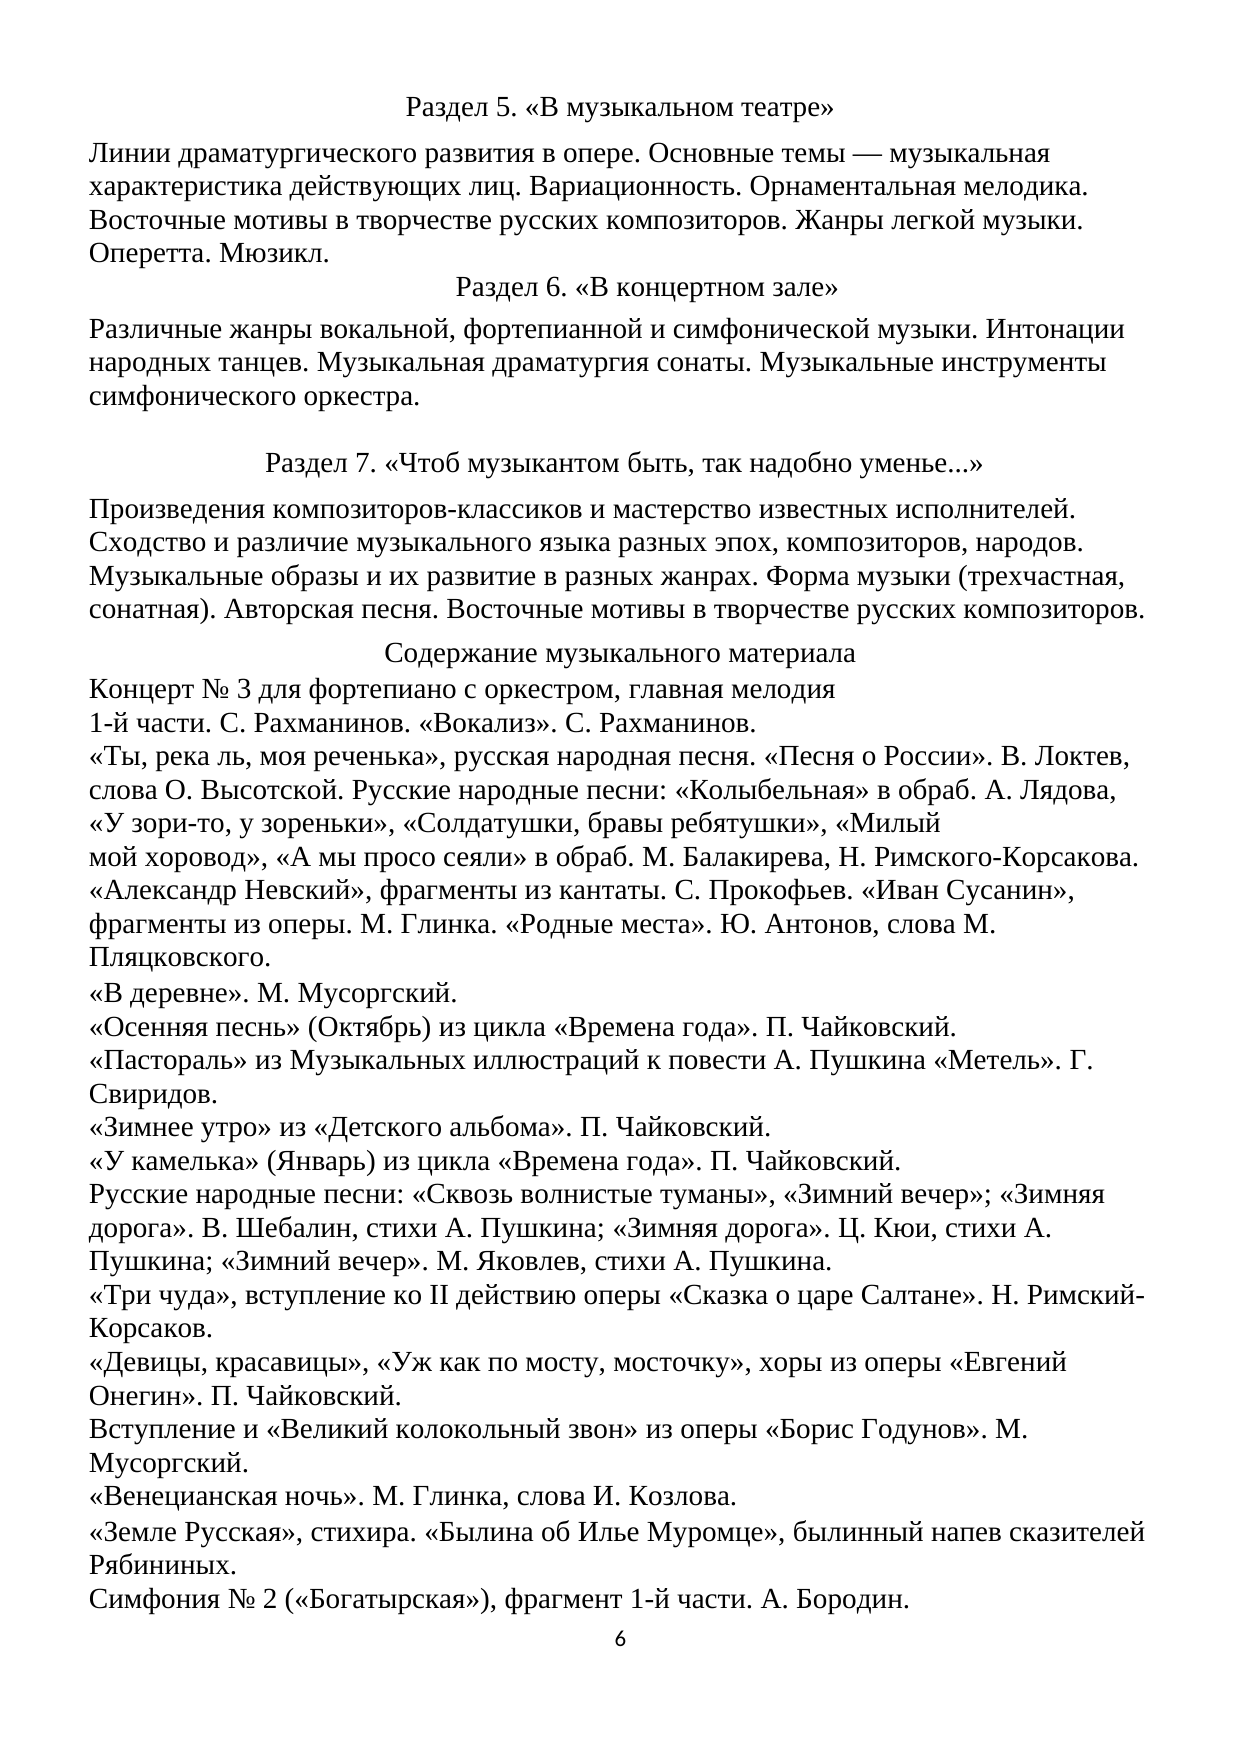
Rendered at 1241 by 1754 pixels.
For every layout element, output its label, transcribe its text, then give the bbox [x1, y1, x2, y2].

text «Пастораль» из Музыкальных иллюстраций к повести А. Пушкина «Метель». Г. Свиридов. [89, 1042, 1152, 1109]
text Раздел 5. «В музыкальном театре» [89, 89, 1152, 122]
text «Осенняя песнь» (Октябрь) из цикла «Времена года». П. Чайковский. [89, 1009, 1152, 1042]
text Симфония № 2 («Богатырская»), фрагмент 1-й части. А. Бородин. [89, 1581, 1152, 1614]
text Вступление и «Великий колокольный звон» из оперы «Борис Годунов». М. Мусоргский. [89, 1411, 1152, 1478]
text Произведения композиторов-классиков и мастерство известных исполнителей. Сходство и различие музыкального языка разных эпох, композиторов, народов. Музыкальные образы и их развитие в разных жанрах. Форма музыки (трехчастная, сонатная). Авторская песня. Восточные мотивы в творчестве русских композиторов. [89, 491, 1152, 625]
text мой хоровод», «А мы просо сеяли» в обраб. М. Балакирева, Н. Римского-Корсакова. [89, 839, 1152, 872]
text Русские народные песни: «Сквозь волнистые туманы», «Зимний вечер»; «Зимняя дорога». В. Шебалин, стихи А. Пушкина; «Зимняя дорога». Ц. Кюи, стихи А. Пушкина; «Зимний вечер». М. Яковлев, стихи А. Пушкина. [89, 1176, 1152, 1277]
text «Александр Невский», фрагменты из кантаты. С. Прокофьев. «Иван Сусанин», фрагменты из оперы. М. Глинка. «Родные места». Ю. Антонов, слова М. Пляцковского. [89, 872, 1152, 973]
text «У камелька» (Январь) из цикла «Времена года». П. Чайковский. [89, 1143, 1152, 1176]
text Линии драматургического развития в опере. Основные темы — музыкальная характеристика действующих лиц. Вариационность. Орнаментальная мелодика. Восточные мотивы в творчестве русских композиторов. Жанры легкой музыки. Оперетта. Мюзикл. [89, 135, 1152, 269]
text «Три чуда», вступление ко II действию оперы «Сказка о царе Салтане». Н. Римский-Корсаков. [89, 1277, 1152, 1344]
text Раздел 6. «В концертном зале» [143, 269, 1152, 302]
text Различные жанры вокальной, фортепианной и симфонической музыки. Интонации народных танцев. Музыкальная драматургия сонаты. Музыкальные инструменты симфонического оркестра. [89, 311, 1152, 411]
text «Зимнее утро» из «Детского альбома». П. Чайковский. [89, 1109, 1152, 1143]
text «Ты, река ль, моя реченька», русская народная песня. «Песня о России». В. Локтев, слова О. Высотской. Русские народные песни: «Колыбельная» в обраб. А. Лядова, [89, 738, 1152, 805]
text «Девицы, красавицы», «Уж как по мосту, мосточку», хоры из оперы «Евгений Онегин». П. Чайковский. [89, 1344, 1152, 1411]
text «Венецианская ночь». М. Глинка, слова И. Козлова. [89, 1478, 1152, 1512]
text «У зори-то, у зореньки», «Солдатушки, бравы ребятушки», «Милый [89, 805, 1152, 839]
text Содержание музыкального материала [89, 636, 1152, 669]
text Концерт № 3 для фортепиано с оркестром, главная мелодия [89, 671, 1152, 705]
text 1-й части. С. Рахманинов. «Вокализ». С. Рахманинов. [89, 705, 818, 738]
text Раздел 7. «Чтоб музыкантом быть, так надобно уменье...» [180, 445, 1068, 478]
text «Земле Русская», стихира. «Былина об Илье Муромце», былинный напев сказителей Рябининых. [89, 1514, 1152, 1581]
text «В деревне». М. Мусоргский. [89, 975, 1152, 1009]
